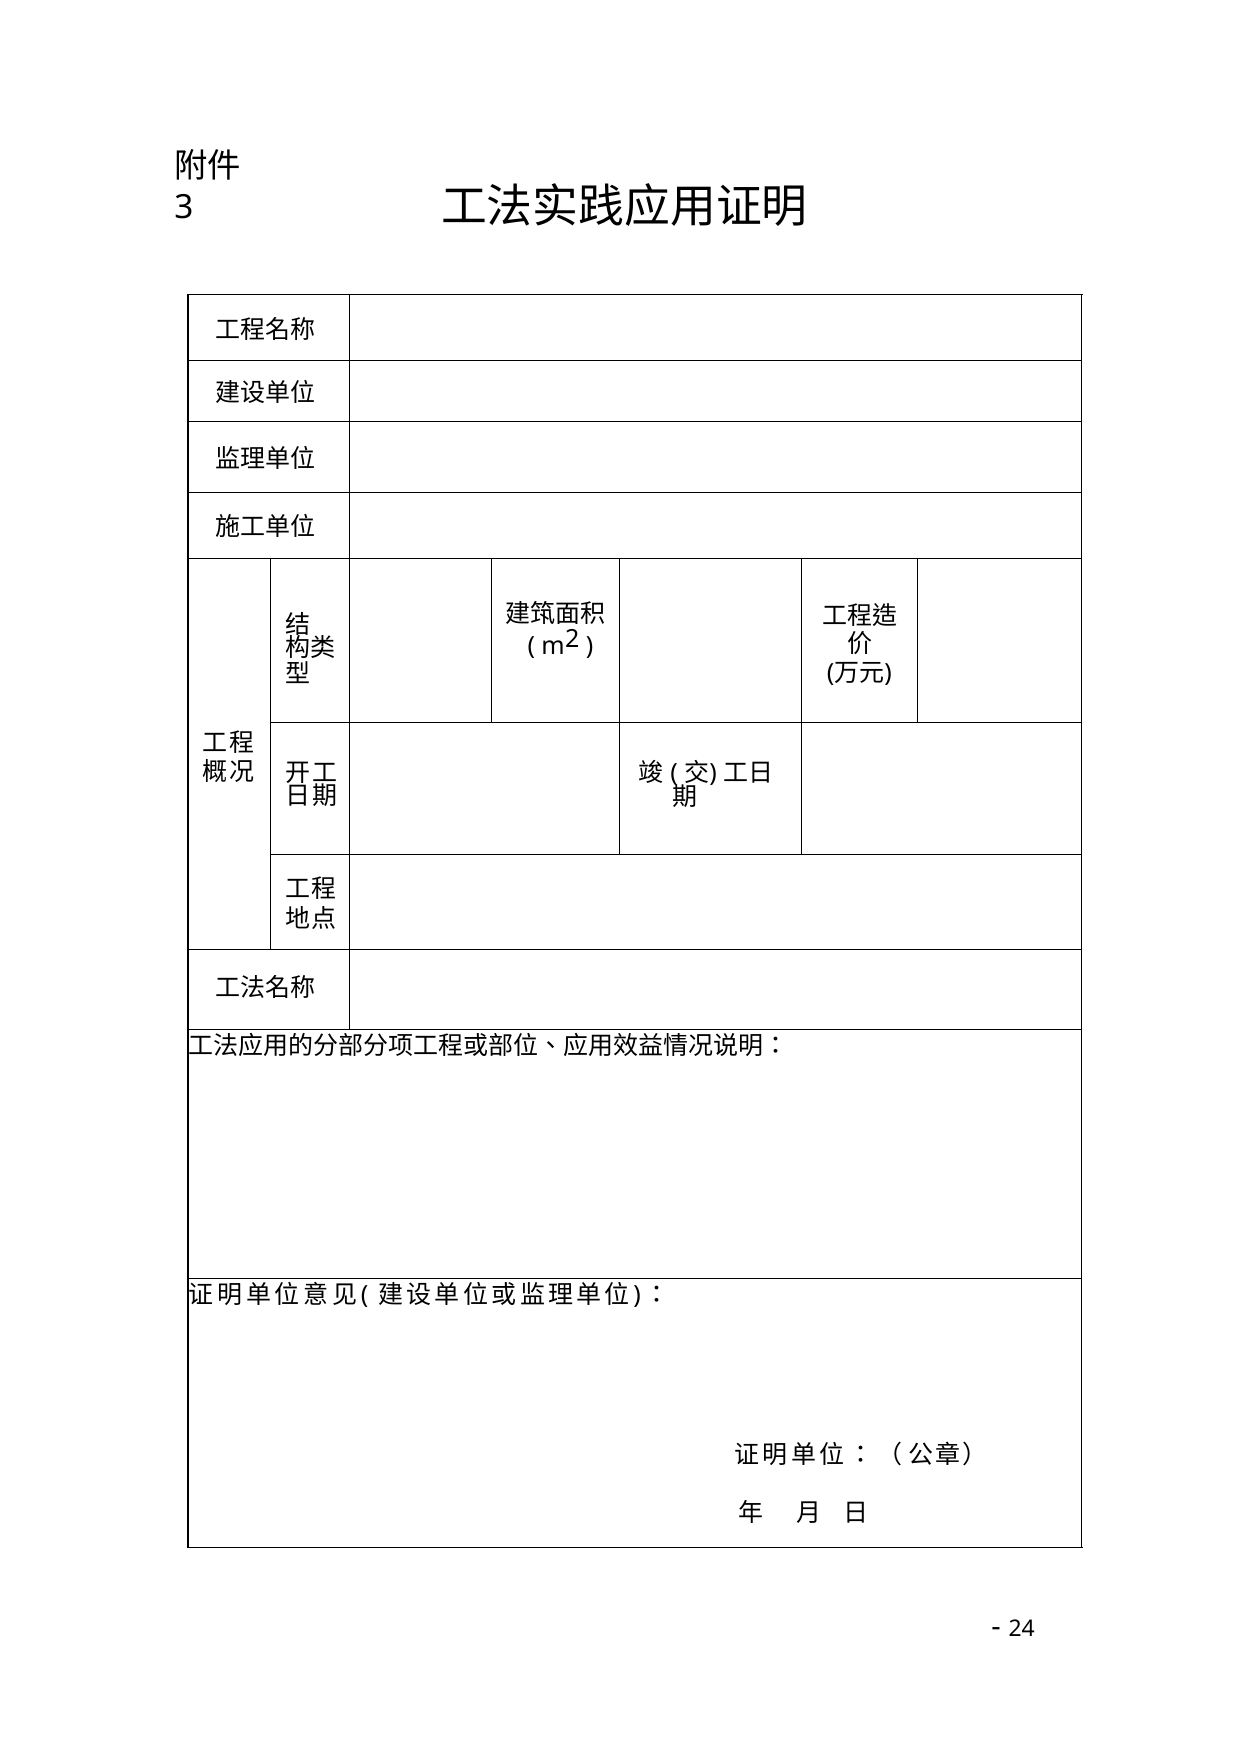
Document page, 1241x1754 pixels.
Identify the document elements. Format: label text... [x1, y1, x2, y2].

table_cell 竣 ( 交) 工日 期 [620, 723, 801, 853]
table_cell 工程概况 [189, 559, 270, 949]
subtitle 工法实践应用证明 [441, 174, 1096, 236]
table_header [350, 295, 1081, 360]
table_cell 施工单位 [189, 493, 349, 558]
table_cell [918, 559, 1081, 722]
table_cell [350, 950, 1081, 1029]
table_cell 开工日期 [271, 723, 349, 853]
table_cell [350, 855, 1081, 949]
table_header 工程名称 [189, 295, 349, 360]
table_cell 证明单位意见( 建设单位或监理单位)： 证明单位：（ 公章） 年 月 日 [189, 1279, 1081, 1546]
table_cell 结构类型 [271, 559, 349, 722]
table_cell [350, 723, 619, 853]
table_cell 工程地点 [271, 855, 349, 949]
table_cell 监理单位 [189, 422, 349, 491]
table_cell [802, 723, 1081, 853]
table_cell 建筑面积 ( m2 ) [492, 559, 619, 722]
table_cell 建设单位 [189, 361, 349, 421]
table_cell [350, 493, 1081, 558]
table_cell 工程造价 (万元) [802, 559, 917, 722]
table_cell [350, 361, 1081, 421]
table_cell [350, 559, 491, 722]
text 附件 3 [174, 144, 266, 227]
table_cell 工法名称 [189, 950, 349, 1029]
table_cell [620, 559, 801, 722]
table_cell [350, 422, 1081, 491]
table_cell 工法应用的分部分项工程或部位、应用效益情况说明： [189, 1030, 1081, 1278]
